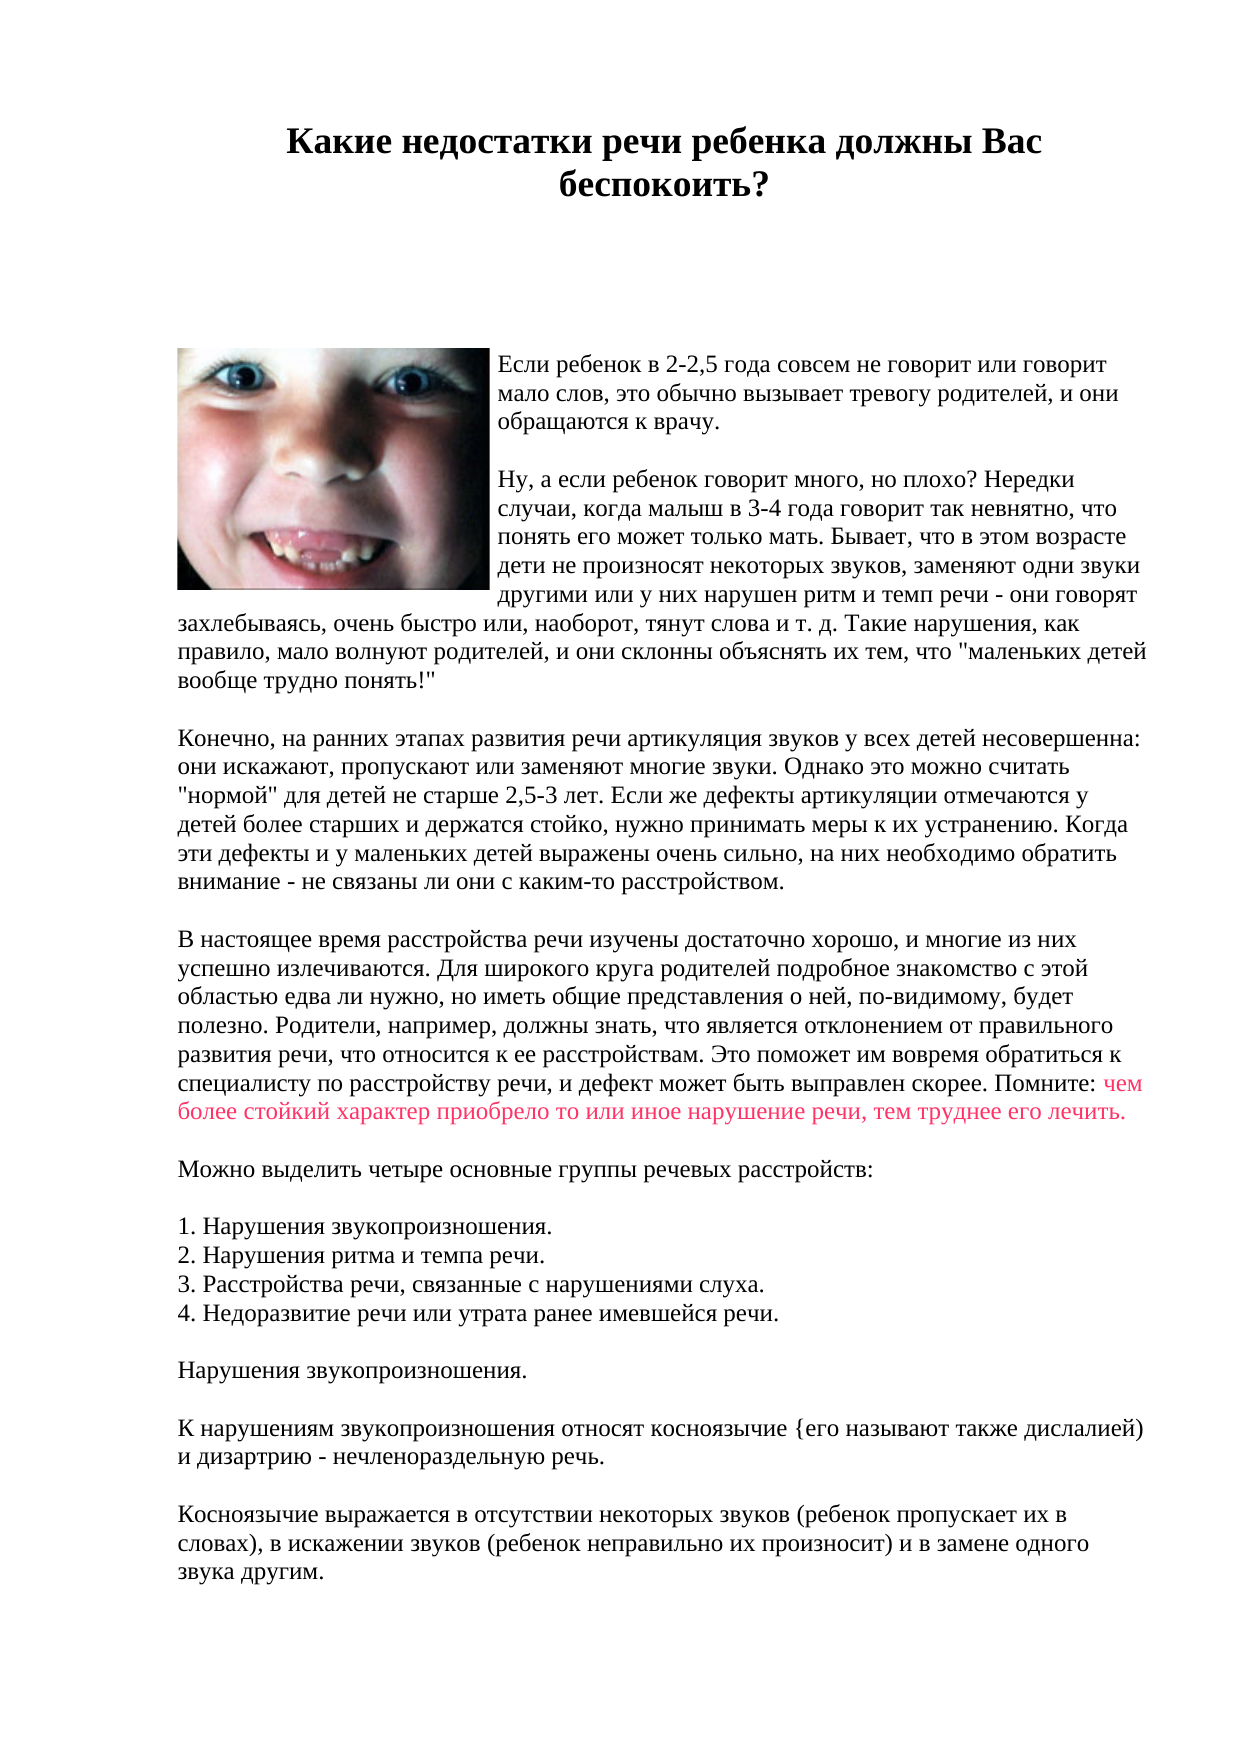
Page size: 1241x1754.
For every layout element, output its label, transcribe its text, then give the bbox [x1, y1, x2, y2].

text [177, 291, 1152, 1614]
picture [177, 348, 490, 590]
text Какие недостатки речи ребенка должны Вас беспокоить? [177, 118, 1152, 204]
